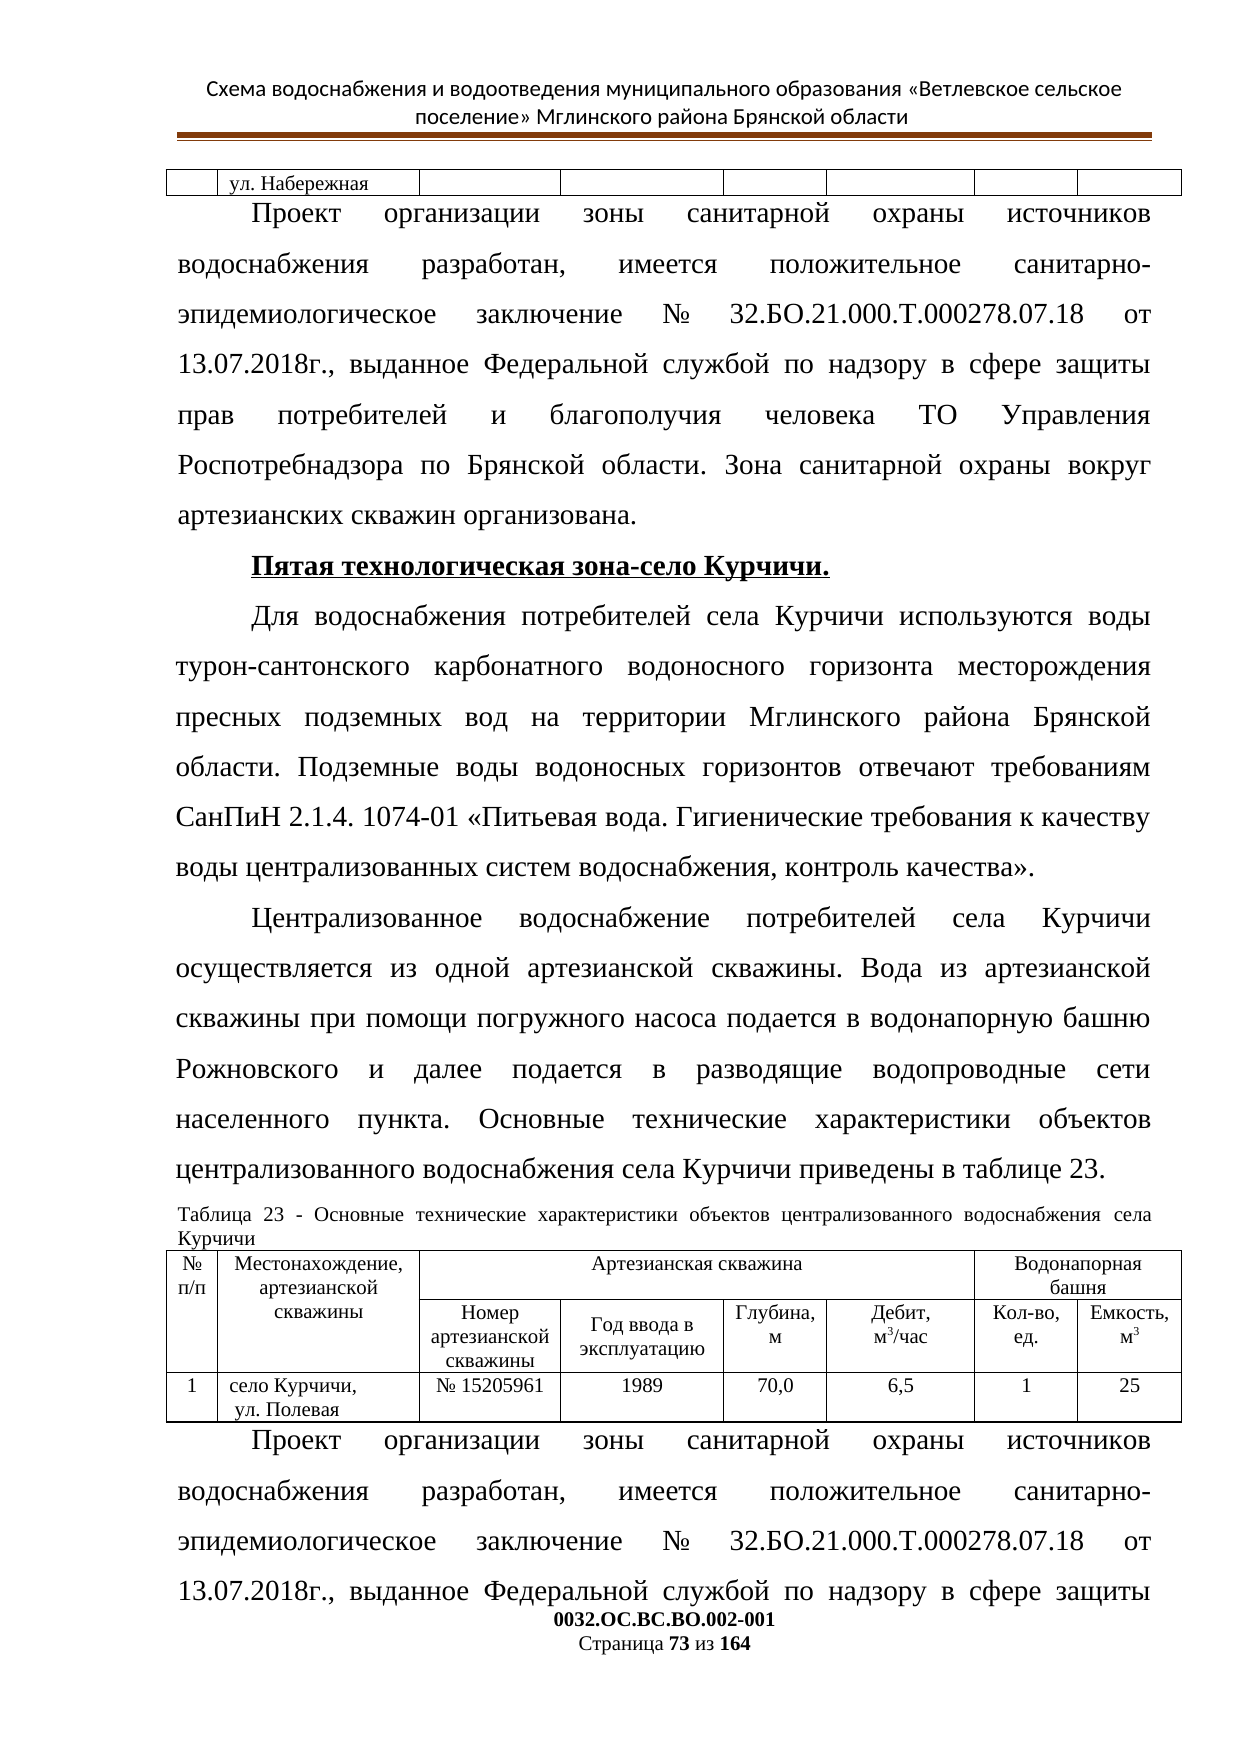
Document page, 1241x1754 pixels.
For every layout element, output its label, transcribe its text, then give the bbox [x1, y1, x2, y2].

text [177, 1423, 1152, 1607]
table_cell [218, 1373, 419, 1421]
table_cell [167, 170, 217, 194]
text Для водоснабжения потребителей села Курчичи используются воды турон-сантонского карбонатного водоносного горизонта месторождения пресных подземных вод на территории Мглинского района Брянской области. Подземные воды водоносных горизонтов отвечают требованиям СанПиН 2.1.4. 1074-01 «Питьевая вода. Гигиенические требования к качеству воды централизованных систем водоснабжения, контроль качества». [175, 598, 1152, 883]
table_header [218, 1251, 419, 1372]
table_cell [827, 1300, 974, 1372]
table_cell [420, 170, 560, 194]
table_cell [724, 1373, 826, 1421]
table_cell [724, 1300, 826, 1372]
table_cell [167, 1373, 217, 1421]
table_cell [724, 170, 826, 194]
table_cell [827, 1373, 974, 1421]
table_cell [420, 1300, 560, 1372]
text Централизованное водоснабжение потребителей села Курчичи осуществляется из одной артезианской скважины. Вода из артезианской скважины при помощи погружного насоса подается в водонапорную башню Рожновского и далее подается в разводящие водопроводные сети населенного пункта. Основные технические характеристики объектов централизованного водоснабжения села Курчичи приведены в таблице 23. [175, 900, 1152, 1185]
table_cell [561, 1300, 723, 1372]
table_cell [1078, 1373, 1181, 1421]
text Таблица 23 - Основные технические характеристики объектов централизованного водоснабжения села Курчичи [177, 1202, 1152, 1250]
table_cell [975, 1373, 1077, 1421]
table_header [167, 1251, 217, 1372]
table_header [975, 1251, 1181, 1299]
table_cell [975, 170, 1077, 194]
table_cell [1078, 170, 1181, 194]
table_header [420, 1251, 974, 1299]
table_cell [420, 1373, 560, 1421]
text Пятая технологическая зона-село Курчичи. [175, 548, 1152, 581]
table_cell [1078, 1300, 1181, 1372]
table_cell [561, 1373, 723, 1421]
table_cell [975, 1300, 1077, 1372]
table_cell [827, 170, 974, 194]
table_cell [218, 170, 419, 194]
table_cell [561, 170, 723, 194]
